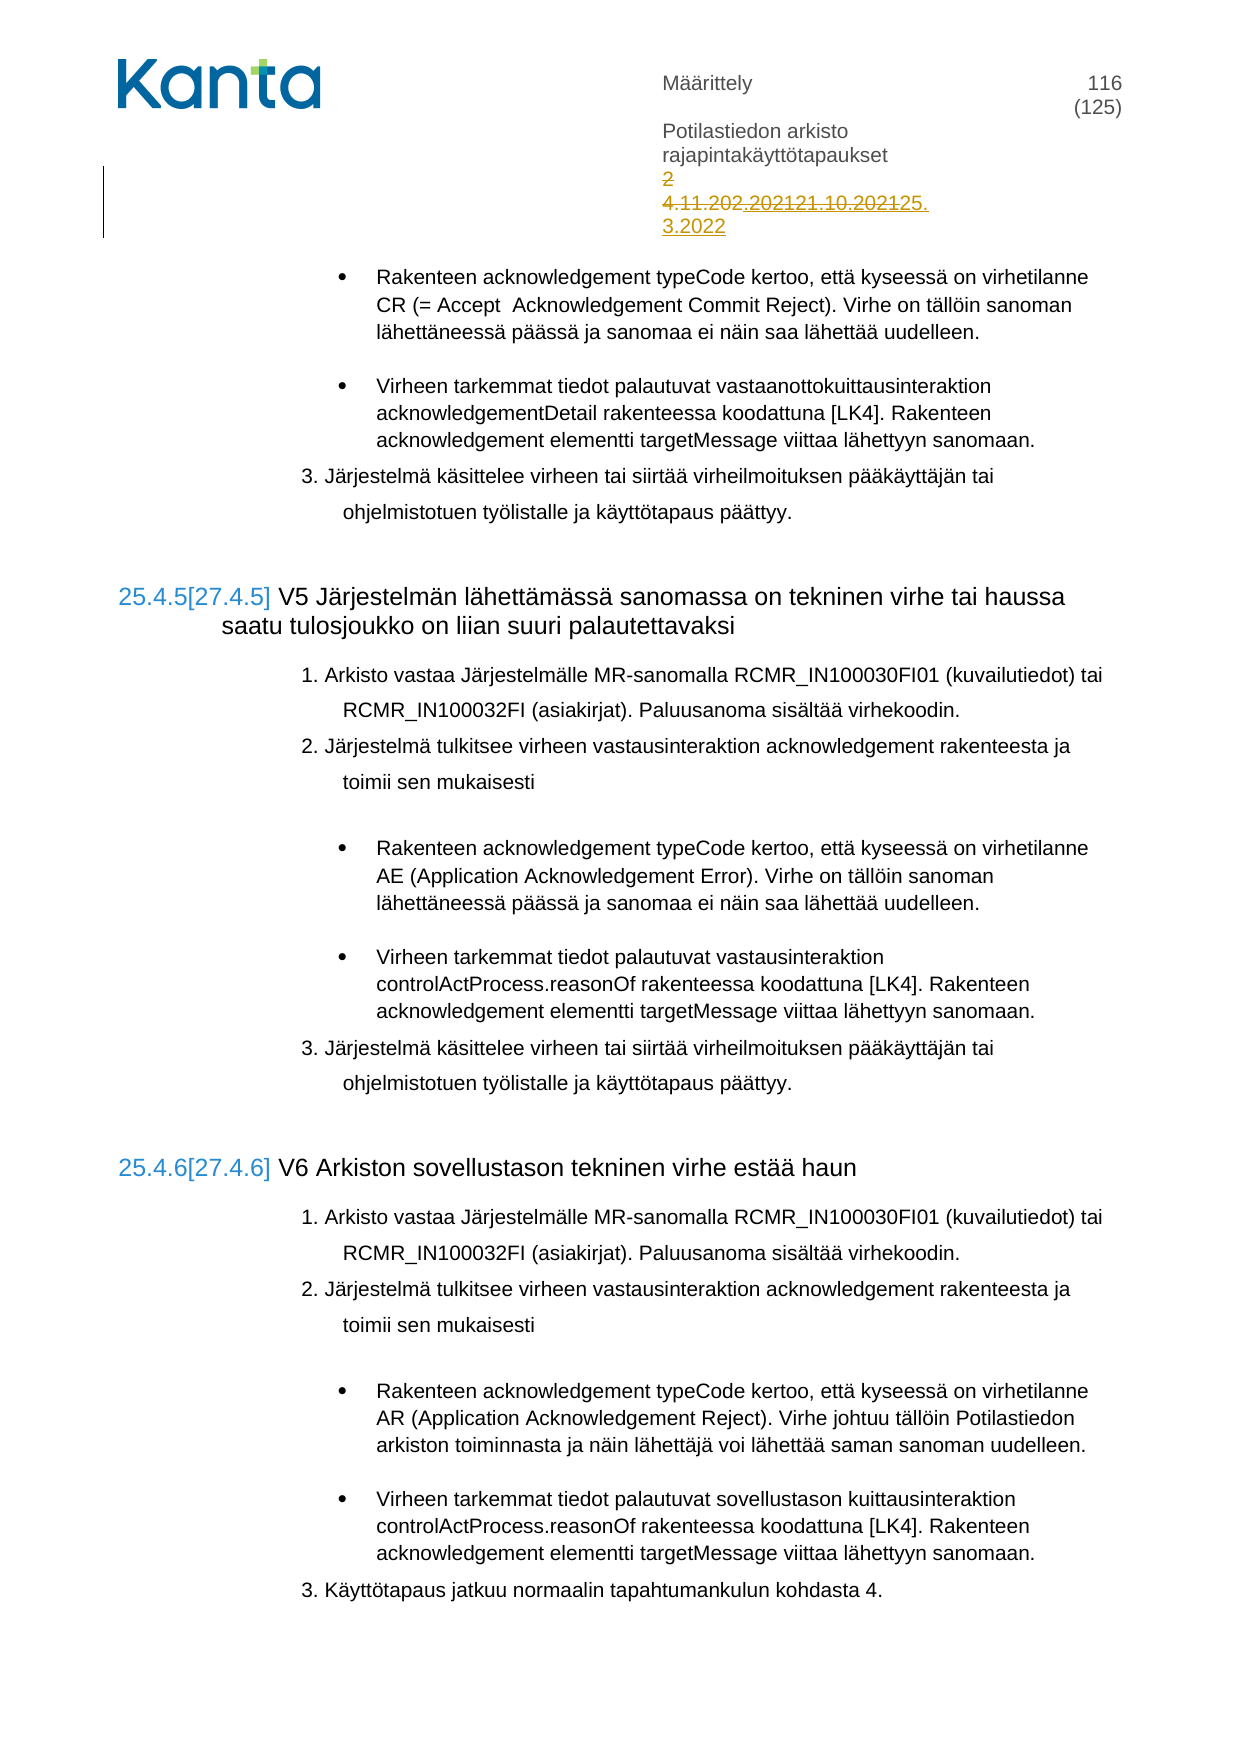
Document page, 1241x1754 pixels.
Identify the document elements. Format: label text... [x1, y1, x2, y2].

list Rakenteen acknowledgement typeCode kertoo, että kyseessä on virhetilanne AR (Application Acknowledgement Reject). Virhe johtuu tällöin Potilastiedon arkiston toiminnasta ja näin lähettäjä voi lähettää saman sanoman uudelleen. [339, 1376, 1122, 1457]
list Rakenteen acknowledgement typeCode kertoo, että kyseessä on virhetilanne CR (= Accept Acknowledgement Commit Reject). Virhe on tällöin sanoman lähettäneessä päässä ja sanomaa ei näin saa lähettää uudelleen. [339, 262, 1122, 343]
subtitle V5 Järjestelmän lähettämässä sanomassa on tekninen virhe tai haussa saatu tulosjoukko on liian suuri palautettavaksi [118, 582, 1122, 639]
list Järjestelmä tulkitsee virheen vastausinteraktion acknowledgement rakenteesta ja toimii sen mukaisesti [301, 1277, 1122, 1336]
list Rakenteen acknowledgement typeCode kertoo, että kyseessä on virhetilanne AE (Application Acknowledgement Error). Virhe on tällöin sanoman lähettäneessä päässä ja sanomaa ei näin saa lähettää uudelleen. [339, 833, 1122, 914]
list Virheen tarkemmat tiedot palautuvat vastausinteraktion controlActProcess.reasonOf rakenteessa koodattuna [LK4]. Rakenteen acknowledgement elementti targetMessage viittaa lähettyyn sanomaan. [339, 942, 1122, 1023]
list Järjestelmä tulkitsee virheen vastausinteraktion acknowledgement rakenteesta ja toimii sen mukaisesti [301, 734, 1122, 794]
list Virheen tarkemmat tiedot palautuvat sovellustason kuittausinteraktion controlActProcess.reasonOf rakenteessa koodattuna [LK4]. Rakenteen acknowledgement elementti targetMessage viittaa lähettyyn sanomaan. [339, 1484, 1122, 1565]
list Käyttötapaus jatkuu normaalin tapahtumankulun kohdasta 4. [301, 1578, 1122, 1602]
list Arkisto vastaa Järjestelmälle MR-sanomalla RCMR_IN100030FI01 (kuvailutiedot) tai RCMR_IN100032FI (asiakirjat). Paluusanoma sisältää virhekoodin. [301, 662, 1122, 722]
list Järjestelmä käsittelee virheen tai siirtää virheilmoituksen pääkäyttäjän tai ohjelmistotuen työlistalle ja käyttötapaus päättyy. [301, 1035, 1122, 1095]
picture [118, 59, 321, 109]
subtitle V6 Arkiston sovellustason tekninen virhe estää haun [118, 1153, 1122, 1182]
list Järjestelmä käsittelee virheen tai siirtää virheilmoituksen pääkäyttäjän tai ohjelmistotuen työlistalle ja käyttötapaus päättyy. [301, 464, 1122, 524]
list Arkisto vastaa Järjestelmälle MR-sanomalla RCMR_IN100030FI01 (kuvailutiedot) tai RCMR_IN100032FI (asiakirjat). Paluusanoma sisältää virhekoodin. [301, 1205, 1122, 1264]
list Virheen tarkemmat tiedot palautuvat vastaanottokuittausinteraktion acknowledgementDetail rakenteessa koodattuna [LK4]. Rakenteen acknowledgement elementti targetMessage viittaa lähettyyn sanomaan. [339, 371, 1122, 452]
